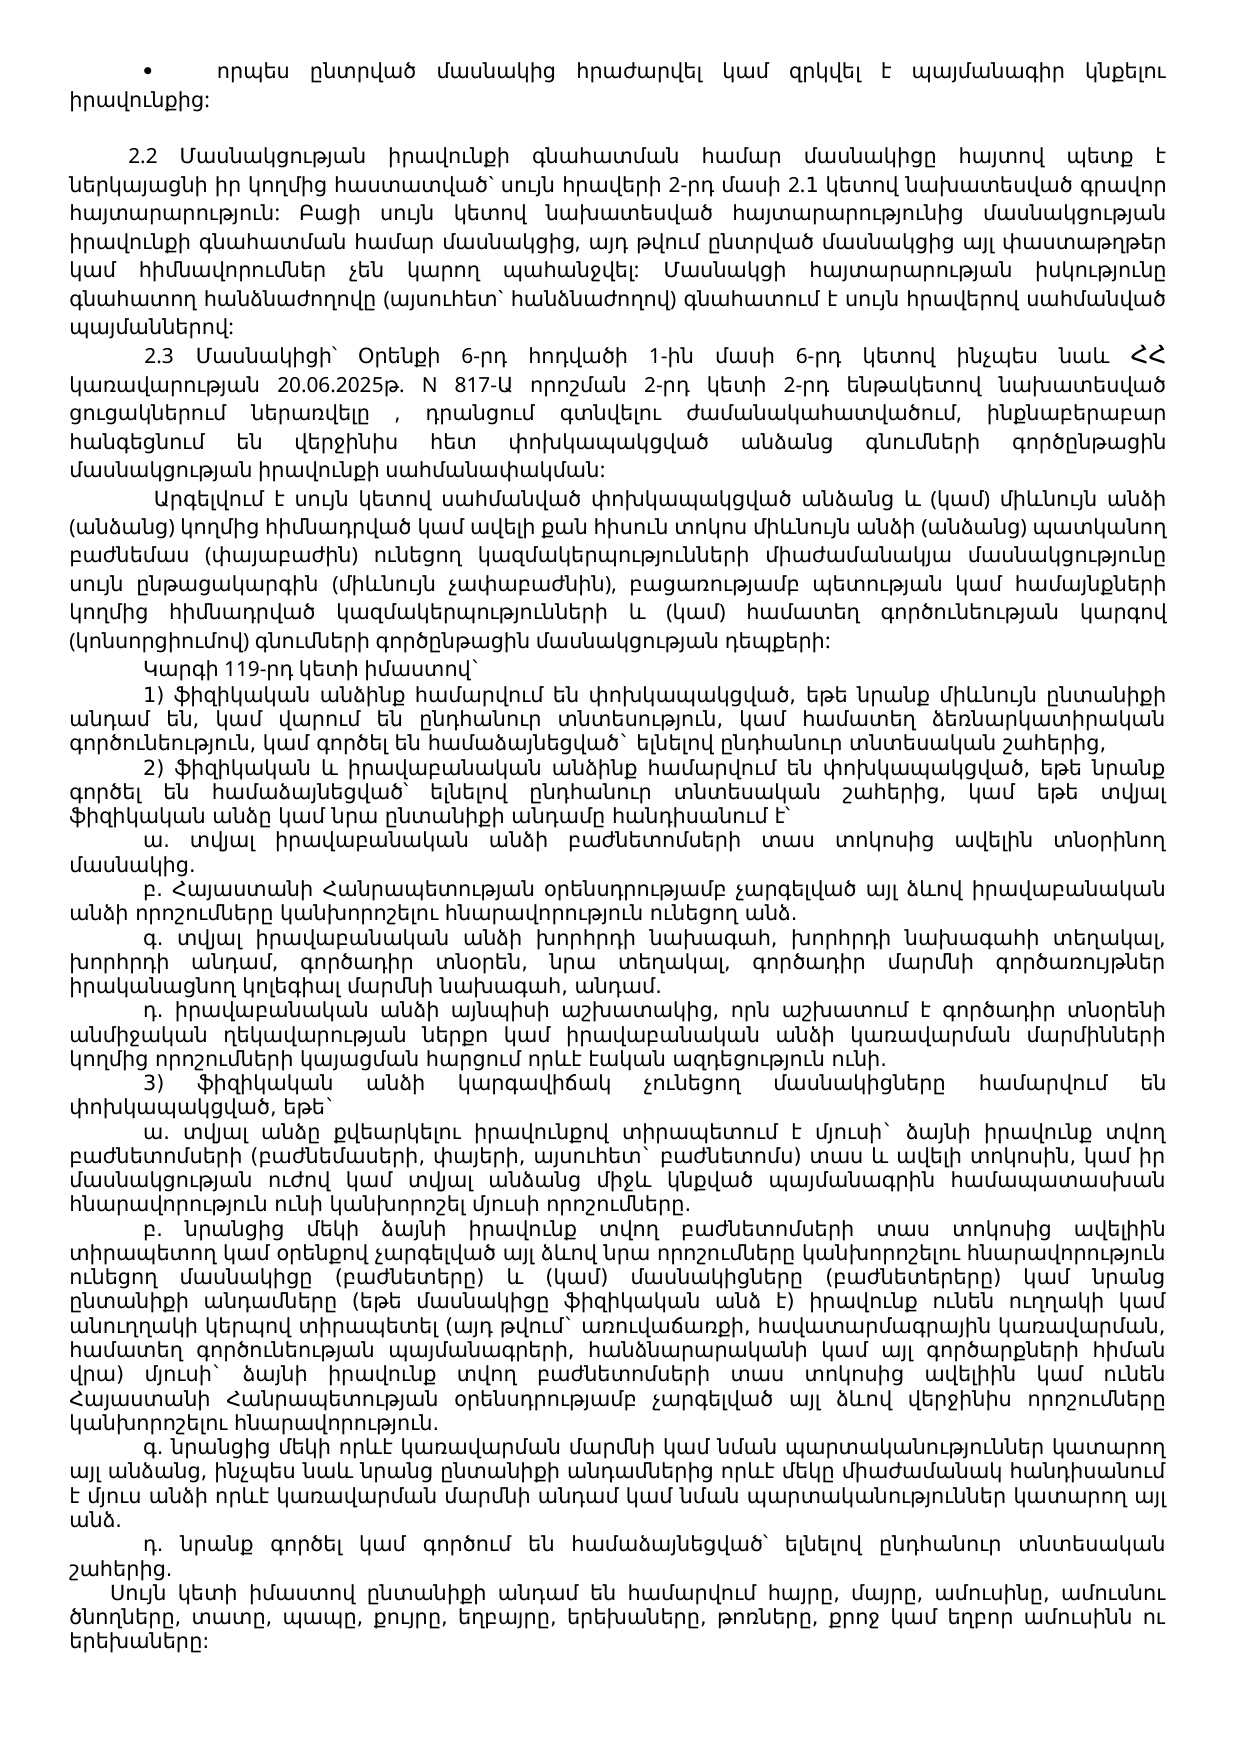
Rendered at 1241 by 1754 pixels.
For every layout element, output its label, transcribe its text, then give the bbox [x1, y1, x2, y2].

text ա. տվյալ անձը քվեարկելու իրավունքով տիրապետում է մյուսի` ձայնի իրավունք տվող բաժնետոմսերի (բաժնեմասերի, փայերի, այսուհետ` բաժնետոմս) տաս և ավելի տոկոսին, կամ իր մասնակցության ուժով կամ տվյալ անձանց միջև կնքված պայմանագրին համապատասխան հնարավորություն ունի կանխորոշել մյուսի որոշումները. [69, 1120, 1167, 1217]
text Սույն կետի իմաստով ընտանիքի անդամ են համարվում հայրը, մայրը, ամուսինը, ամուսնու ծնողները, տատը, պապը, քույրը, եղբայրը, երեխաները, թոռները, քրոջ կամ եղբոր ամուսինն ու երեխաները: [69, 1581, 1167, 1654]
text գ. նրանցից մեկի որևէ կառավարման մարմնի կամ նման պարտականություններ կատարող այլ անձանց, ինչպես նաև նրանց ընտանիքի անդամներից որևէ մեկը միաժամանակ հանդիսանում է մյուս անձի որևէ կառավարման մարմնի անդամ կամ նման պարտականություններ կատարող այլ անձ. [69, 1435, 1167, 1532]
text գ. տվյալ իրավաբանական անձի խորհրդի նախագահ, խորհրդի նախագահի տեղակալ, խորհրդի անդամ, գործադիր տնօրեն, նրա տեղակալ, գործադիր մարմնի գործառույթներ իրականացնող կոլեգիալ մարմնի նախագահ, անդամ. [69, 926, 1167, 998]
text բ. նրանցից մեկի ձայնի իրավունք տվող բաժնետոմսերի տաս տոկոսից ավելիին տիրապետող կամ օրենքով չարգելված այլ ձևով նրա որոշումները կանխորոշելու հնարավորություն ունեցող մասնակիցը (բաժնետերը) և (կամ) մասնակիցները (բաժնետերերը) կամ նրանց ընտանիքի անդամները (եթե մասնակիցը ֆիզիկական անձ է) իրավունք ունեն ուղղակի կամ անուղղակի կերպով տիրապետել (այդ թվում` առուվաճառքի, հավատարմագրային կառավարման, համատեղ գործունեության պայմանագրերի, հանձնարարականի կամ այլ գործարքների հիման վրա) մյուսի` ձայնի իրավունք տվող բաժնետոմսերի տաս տոկոսից ավելիին կամ ունեն Հայաստանի Հանրապետության օրենսդրությամբ չարգելված այլ ձևով վերջինիս որոշումները կանխորոշելու հնարավորություն. [69, 1217, 1167, 1435]
text 2.3 Մասնակիցի՝ Օրենքի 6-րդ հոդվածի 1-ին մասի 6-րդ կետով ինչպես նաև ՀՀ կառավարության 20.06.2025թ. N 817-Ա որոշման 2-րդ կետի 2-րդ ենթակետով նախատեսված ցուցակներում ներառվելը , դրանցում գտնվելու ժամանակահատվածում, ինքնաբերաբար հանգեցնում են վերջինիս հետ փոխկապակցված անձանց գնումների գործընթացին մասնակցության իրավունքի սահմանափակման: [69, 341, 1167, 484]
text դ. իրավաբանական անձի այնպիսի աշխատակից, որն աշխատում է գործադիր տնօրենի անմիջական ղեկավարության ներքո կամ իրավաբանական անձի կառավարման մարմինների կողմից որոշումների կայացման հարցում որևէ էական ազդեցություն ունի. [69, 998, 1167, 1071]
text դ. նրանք գործել կամ գործում են համաձայնեցված՝ ելնելով ընդհանուր տնտեսական շահերից. [69, 1532, 1167, 1581]
text բ. Հայաստանի Հանրապետության օրենսդրությամբ չարգելված այլ ձևով իրավաբանական անձի որոշումները կանխորոշելու հնարավորություն ունեցող անձ. [69, 877, 1167, 926]
text Կարգի 119-րդ կետի իմաստով` [69, 654, 1167, 683]
text 1) ֆիզիկական անձինք համարվում են փոխկապակցված, եթե նրանք միևնույն ընտանիքի անդամ են, կամ վարում են ընդհանուր տնտեսություն, կամ համատեղ ձեռնարկատիրական գործունեություն, կամ գործել են համաձայնեցված` ելնելով ընդհանուր տնտեսական շահերից, [69, 683, 1167, 756]
list որպես ընտրված մասնակից հրաժարվել կամ զրկվել է պայմանագիր կնքելու իրավունքից: [69, 56, 1167, 113]
text 3) ֆիզիկական անձի կարգավիճակ չունեցող մասնակիցները համարվում են փոխկապակցված, եթե` [69, 1071, 1167, 1120]
text 2) ֆիզիկական և իրավաբանական անձինք համարվում են փոխկապակցված, եթե նրանք գործել են համաձայնեցված՝ ելնելով ընդհանուր տնտեսական շահերից, կամ եթե տվյալ ֆիզիկական անձը կամ նրա ընտանիքի անդամը հանդիսանում է՝ [69, 756, 1167, 828]
text ա. տվյալ իրավաբանական անձի բաժնետոմսերի տաս տոկոսից ավելին տնօրինող մասնակից. [69, 828, 1167, 877]
text 2.2 Մասնակցության իրավունքի գնահատման համար մասնակիցը հայտով պետք է ներկայացնի իր կողմից հաստատված` սույն հրավերի 2-րդ մասի 2.1 կետով նախատեսված գրավոր հայտարարություն: Բացի սույն կետով նախատեսված հայտարարությունից մասնակցության իրավունքի գնահատման համար մասնակցից, այդ թվում ընտրված մասնակցից այլ փաստաթղթեր կամ հիմնավորումներ չեն կարող պահանջվել: Մասնակցի հայտարարության իսկությունը գնահատող հանձնաժողովը (այսուհետ` հանձնաժողով) գնահատում է սույն հրավերով սահմանված պայմաններով: [69, 142, 1167, 341]
text Արգելվում է սույն կետով սահմանված փոխկապակցված անձանց և (կամ) միևնույն անձի (անձանց) կողմից հիմնադրված կամ ավելի քան հիսուն տոկոս միևնույն անձի (անձանց) պատկանող բաժնեմաս (փայաբաժին) ունեցող կազմակերպությունների միաժամանակյա մասնակցությունը սույն ընթացակարգին (միևնույն չափաբաժնին), բացառությամբ պետության կամ համայնքների կողմից հիմնադրված կազմակերպությունների և (կամ) համատեղ գործունեության կարգով (կոնսորցիումով) գնումների գործընթացին մասնակցության դեպքերի: [69, 484, 1167, 654]
